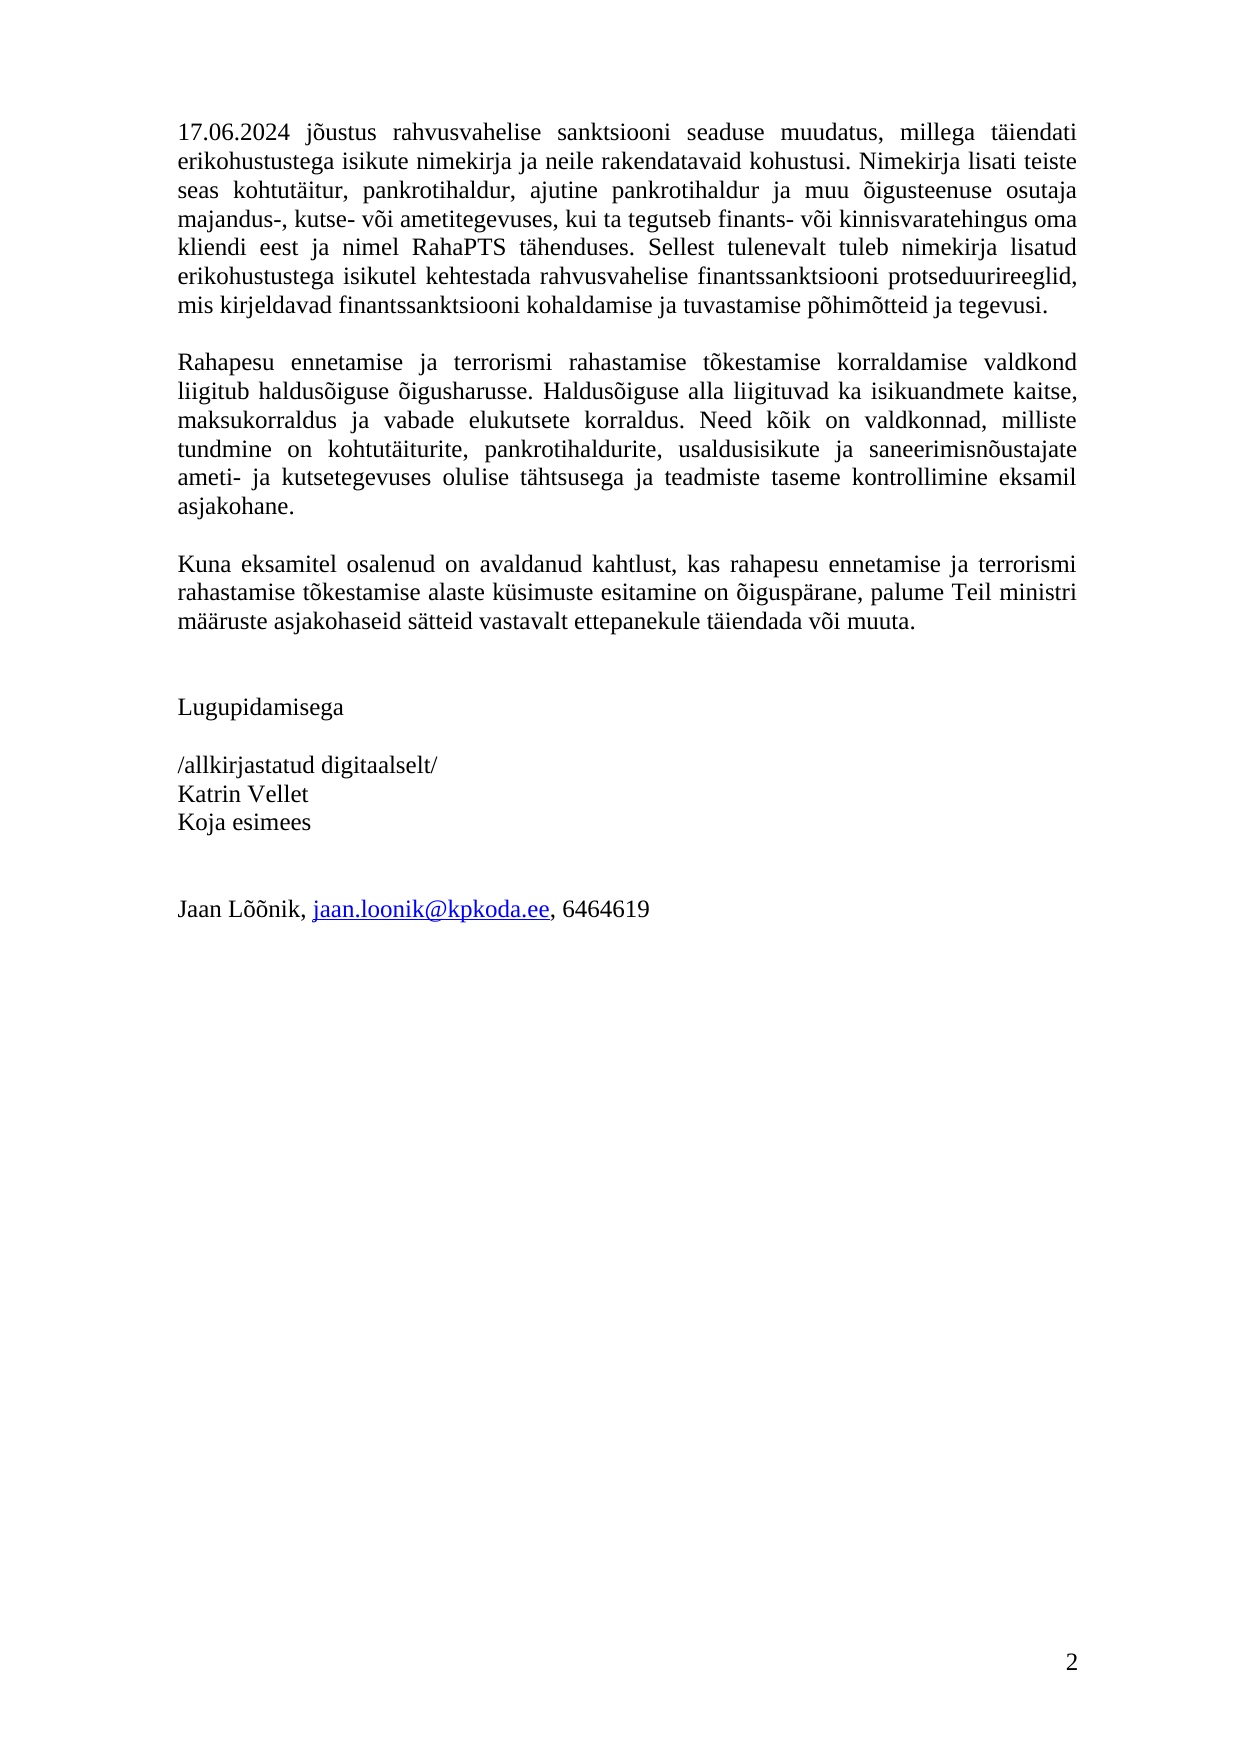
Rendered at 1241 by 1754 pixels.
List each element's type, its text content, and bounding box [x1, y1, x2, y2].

text 17.06.2024 jõustus rahvusvahelise sanktsiooni seaduse muudatus, millega täiendati erikohustustega isikute nimekirja ja neile rakendatavaid kohustusi. Nimekirja lisati teiste seas kohtutäitur, pankrotihaldur, ajutine pankrotihaldur ja muu õigusteenuse osutaja majandus-, kutse- või ametitegevuses, kui ta tegutseb finants- või kinnisvaratehingus oma kliendi eest ja nimel RahaPTS tähenduses. Sellest tulenevalt tuleb nimekirja lisatud erikohustustega isikutel kehtestada rahvusvahelise finantssanktsiooni protseduurireeglid, mis kirjeldavad finantssanktsiooni kohaldamise ja tuvastamise põhimõtteid ja tegevusi. [177, 117, 1078, 319]
text Lugupidamisega [177, 692, 1078, 721]
text Katrin Vellet [177, 779, 1078, 807]
text Kuna eksamitel osalenud on avaldanud kahtlust, kas rahapesu ennetamise ja terrorismi rahastamise tõkestamise alaste küsimuste esitamine on õiguspärane, palume Teil ministri määruste asjakohaseid sätteid vastavalt ettepanekule täiendada või muuta. [177, 549, 1078, 635]
text Jaan Lõõnik, jaan.loonik@kpkoda.ee, 6464619 [177, 894, 1078, 922]
text Koja esimees [177, 807, 1078, 836]
text /allkirjastatud digitaalselt/ [177, 750, 1078, 779]
text Rahapesu ennetamise ja terrorismi rahastamise tõkestamise korraldamise valdkond liigitub haldusõiguse õigusharusse. Haldusõiguse alla liigituvad ka isikuandmete kaitse, maksukorraldus ja vabade elukutsete korraldus. Need kõik on valdkonnad, milliste tundmine on kohtutäiturite, pankrotihaldurite, usaldusisikute ja saneerimisnõustajate ameti- ja kutsetegevuses olulise tähtsusega ja teadmiste taseme kontrollimine eksamil asjakohane. [177, 347, 1078, 520]
